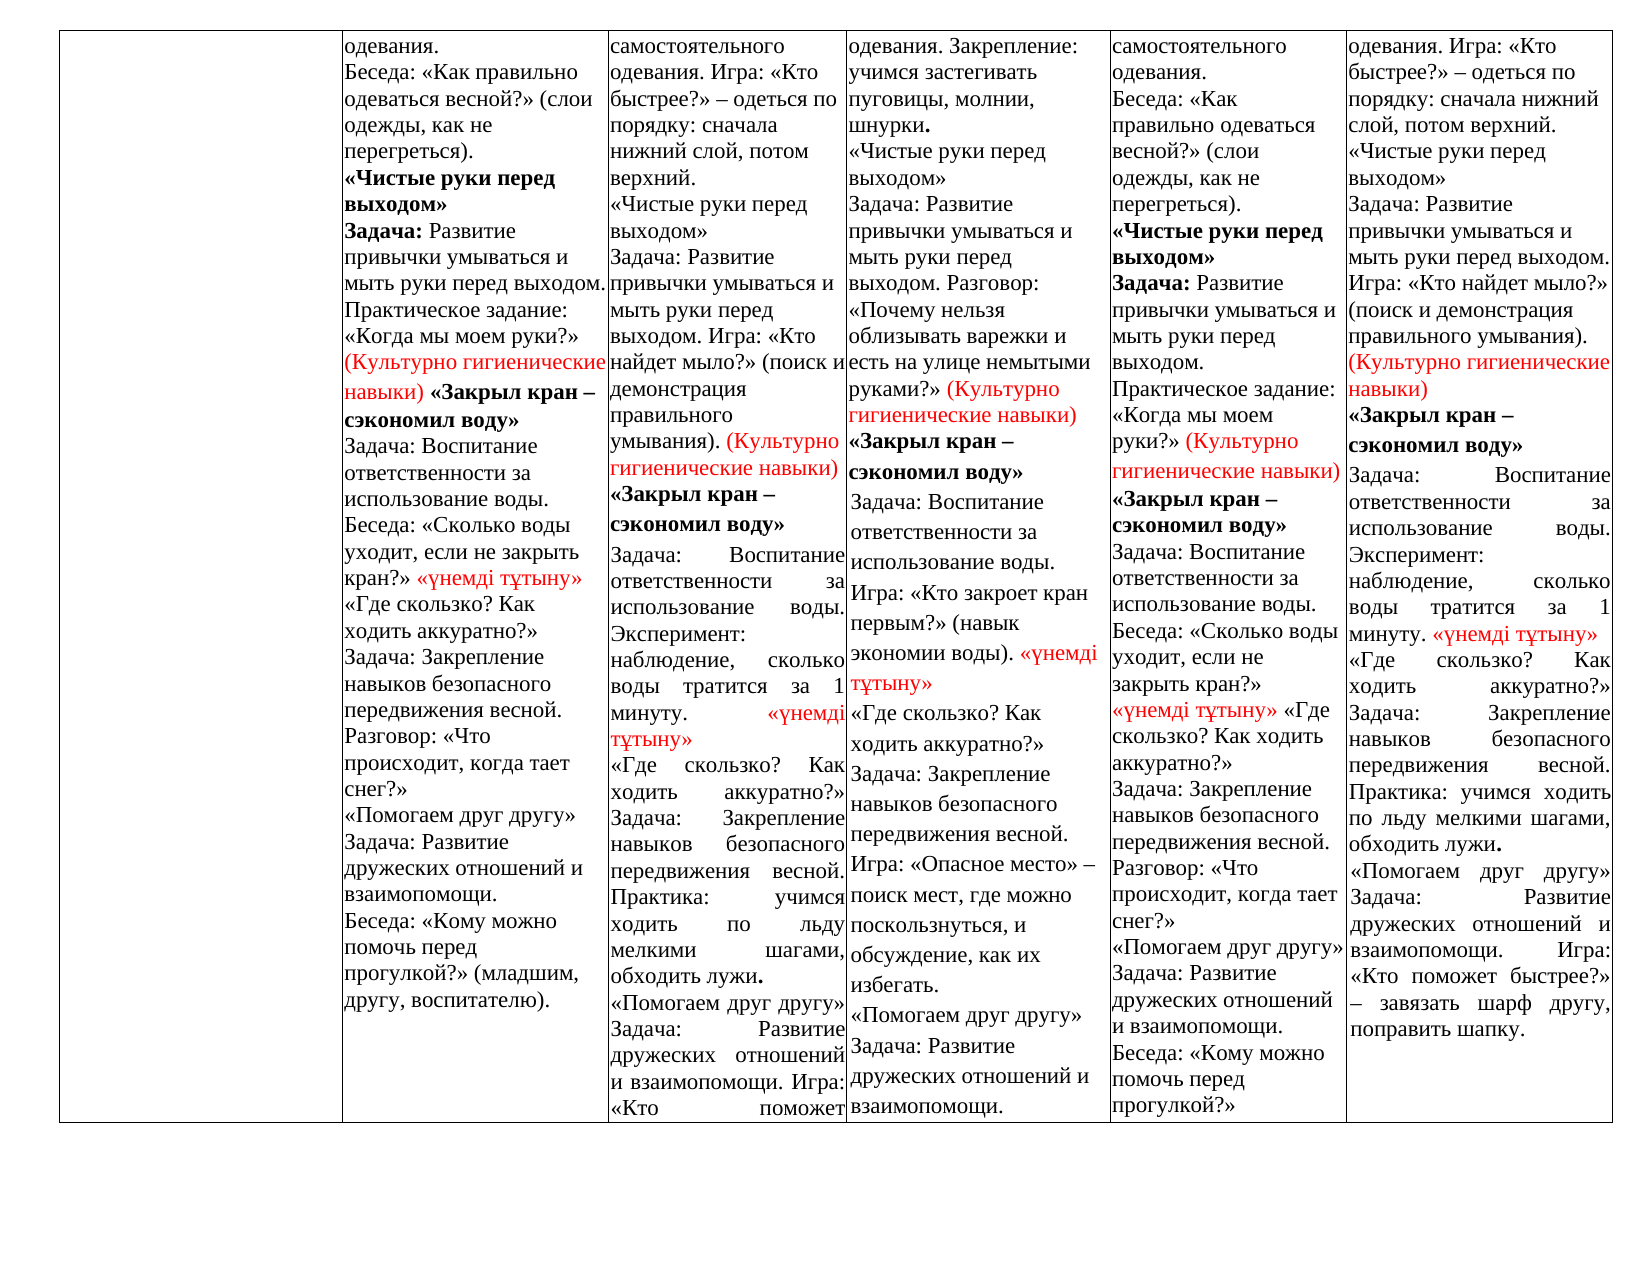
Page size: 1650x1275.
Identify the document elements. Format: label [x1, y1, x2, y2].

table_cell [60, 31, 342, 1122]
table_cell [1111, 31, 1346, 1122]
table_cell [847, 31, 1110, 1122]
table_cell [1347, 31, 1612, 1122]
table_cell [343, 31, 608, 1122]
table_cell [609, 31, 846, 1122]
